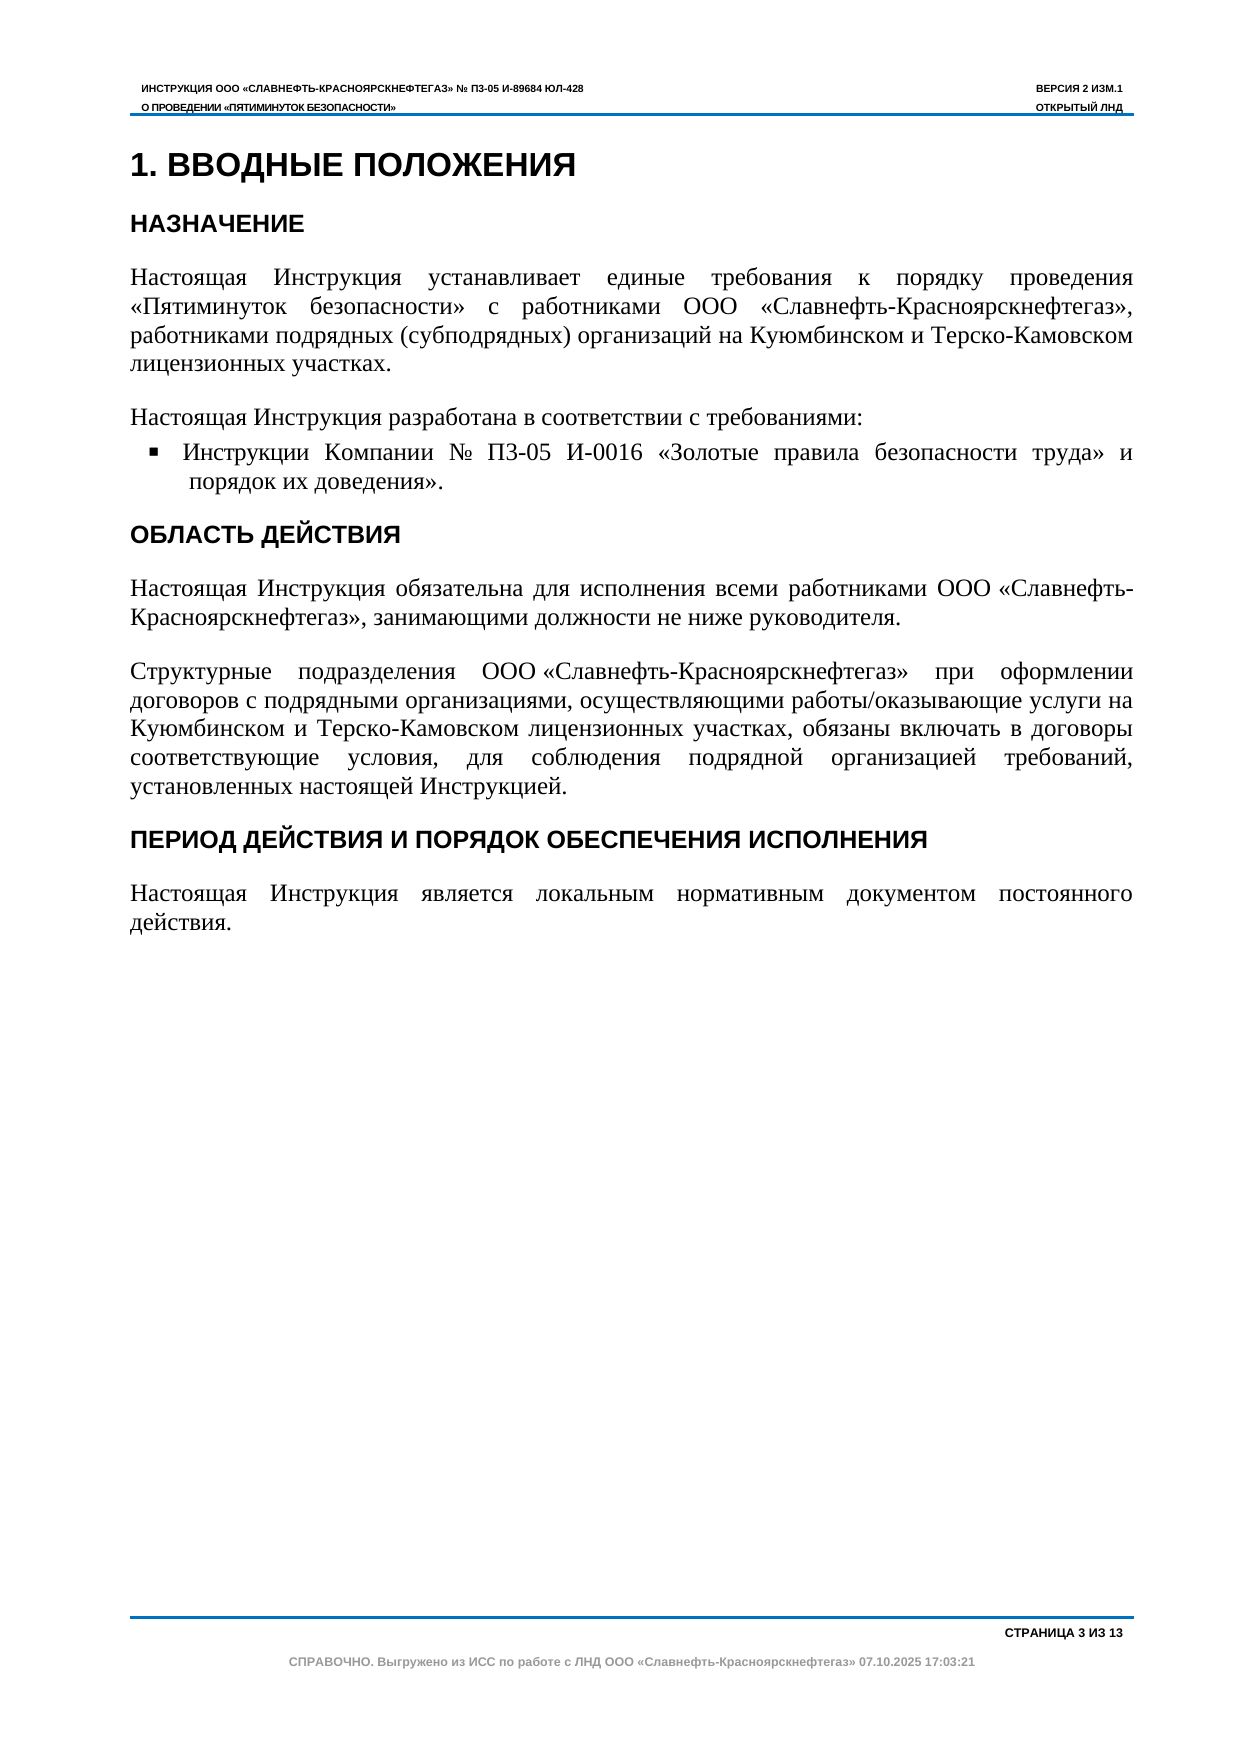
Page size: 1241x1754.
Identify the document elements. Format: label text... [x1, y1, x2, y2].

subtitle ПЕРИОД ДЕЙСТВИЯ И ПОРЯДОК ОБЕСПЕЧЕНИЯ ИСПОЛНЕНИЯ [130, 825, 1134, 853]
subtitle ОБЛАСТЬ ДЕЙСТВИЯ [130, 520, 1134, 548]
text Структурные подразделения ООО «Славнефть-Красноярскнефтегаз» при оформлении договоров с подрядными организациями, осуществляющими работы/оказывающие услуги на Куюмбинском и Терско-Камовском лицензионных участках, обязаны включать в договоры соответствующие условия, для соблюдения подрядной организацией требований, установленных настоящей Инструкцией. [130, 656, 1134, 800]
list Инструкции Компании № П3-05 И-0016 «Золотые правила безопасности труда» и порядок их доведения». [148, 437, 1134, 495]
text Настоящая Инструкция обязательна для исполнения всеми работниками ООО «Славнефть-Красноярскнефтегаз», занимающими должности не ниже руководителя. [130, 573, 1134, 631]
text Настоящая Инструкция разработана в соответствии с требованиями: [130, 402, 1134, 431]
text Настоящая Инструкция устанавливает единые требования к порядку проведения «Пятиминуток безопасности» с работниками ООО «Славнефть-Красноярскнефтегаз», работниками подрядных (субподрядных) организаций на Куюмбинском и Терско-Камовском лицензионных участках. [130, 262, 1134, 377]
text Настоящая Инструкция является локальным нормативным документом постоянного действия. [130, 878, 1134, 936]
subtitle 1. ВВОДНЫЕ ПОЛОЖЕНИЯ [130, 145, 1134, 183]
subtitle НАЗНАЧЕНИЕ [130, 208, 1134, 237]
